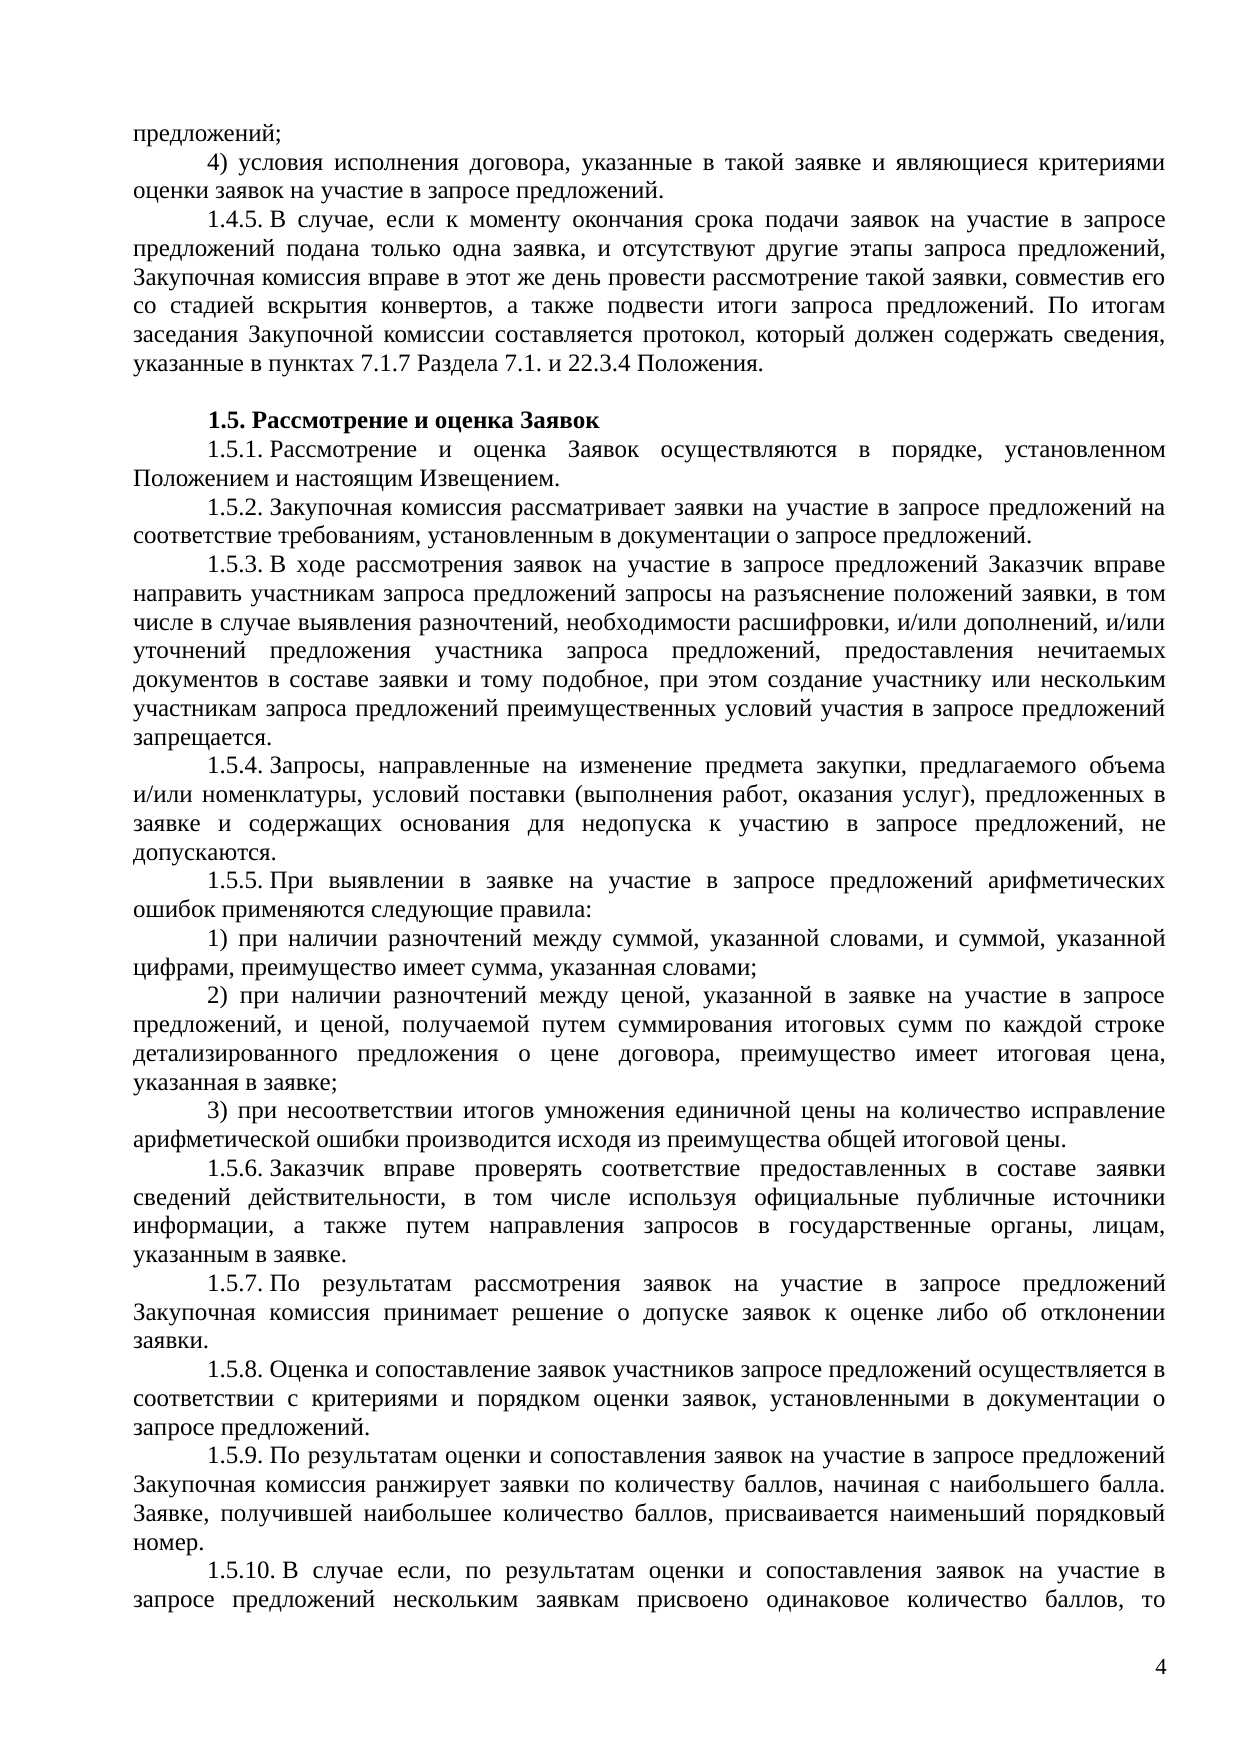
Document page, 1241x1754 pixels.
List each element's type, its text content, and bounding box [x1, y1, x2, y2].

text 4) условия исполнения договора, указанные в такой заявке и являющиеся критериями оценки заявок на участие в запросе предложений. [133, 147, 1167, 204]
list Закупочная комиссия рассматривает заявки на участие в запросе предложений на соответствие требованиям, установленным в документации о запросе предложений. [133, 492, 1167, 549]
list 3) при несоответствии итогов умножения единичной цены на количество исправление арифметической ошибки производится исходя из преимущества общей итоговой цены. [133, 1096, 1167, 1153]
list При выявлении в заявке на участие в запросе предложений арифметических ошибок применяются следующие правила: [133, 866, 1167, 923]
list Рассмотрение и оценка Заявок [208, 406, 1167, 434]
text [133, 118, 1167, 147]
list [133, 1556, 1167, 1613]
list 1) при наличии разночтений между суммой, указанной словами, и суммой, указанной цифрами, преимущество имеет сумма, указанная словами; [133, 923, 1167, 981]
list Запросы, направленные на изменение предмета закупки, предлагаемого объема и/или номенклатуры, условий поставки (выполнения работ, оказания услуг), предложенных в заявке и содержащих основания для недопуска к участию в запросе предложений, не допускаются. [133, 751, 1167, 866]
list В ходе рассмотрения заявок на участие в запросе предложений Заказчик вправе направить участникам запроса предложений запросы на разъяснение положений заявки, в том числе в случае выявления разночтений, необходимости расшифровки, и/или дополнений, и/или уточнений предложения участника запроса предложений, предоставления нечитаемых документов в составе заявки и тому подобное, при этом создание участнику или нескольким участникам запроса предложений преимущественных условий участия в запросе предложений запрещается. [133, 549, 1167, 751]
list Рассмотрение и оценка Заявок осуществляются в порядке, установленном Положением и настоящим Извещением. [133, 434, 1167, 492]
list Оценка и сопоставление заявок участников запросе предложений осуществляется в соответствии с критериями и порядком оценки заявок, установленными в документации о запросе предложений. [133, 1354, 1167, 1441]
list По результатам оценки и сопоставления заявок на участие в запросе предложений Закупочная комиссия ранжирует заявки по количеству баллов, начиная с наибольшего балла. Заявке, получившей наибольшее количество баллов, присваивается наименьший порядковый номер. [133, 1441, 1167, 1556]
list В случае, если к моменту окончания срока подачи заявок на участие в запросе предложений подана только одна заявка, и отсутствуют другие этапы запроса предложений, Закупочная комиссия вправе в этот же день провести рассмотрение такой заявки, совместив его со стадией вскрытия конвертов, а также подвести итоги запроса предложений. По итогам заседания Закупочной комиссии составляется протокол, который должен содержать сведения, указанные в пунктах 7.1.7 Раздела 7.1. и 22.3.4 Положения. [133, 204, 1167, 377]
list Заказчик вправе проверять соответствие предоставленных в составе заявки сведений действительности, в том числе используя официальные публичные источники информации, а также путем направления запросов в государственные органы, лицам, указанным в заявке. [133, 1153, 1167, 1268]
list По результатам рассмотрения заявок на участие в запросе предложений Закупочная комиссия принимает решение о допуске заявок к оценке либо об отклонении заявки. [133, 1268, 1167, 1354]
list 2) при наличии разночтений между ценой, указанной в заявке на участие в запросе предложений, и ценой, получаемой путем суммирования итоговых сумм по каждой строке детализированного предложения о цене договора, преимущество имеет итоговая цена, указанная в заявке; [133, 981, 1167, 1096]
